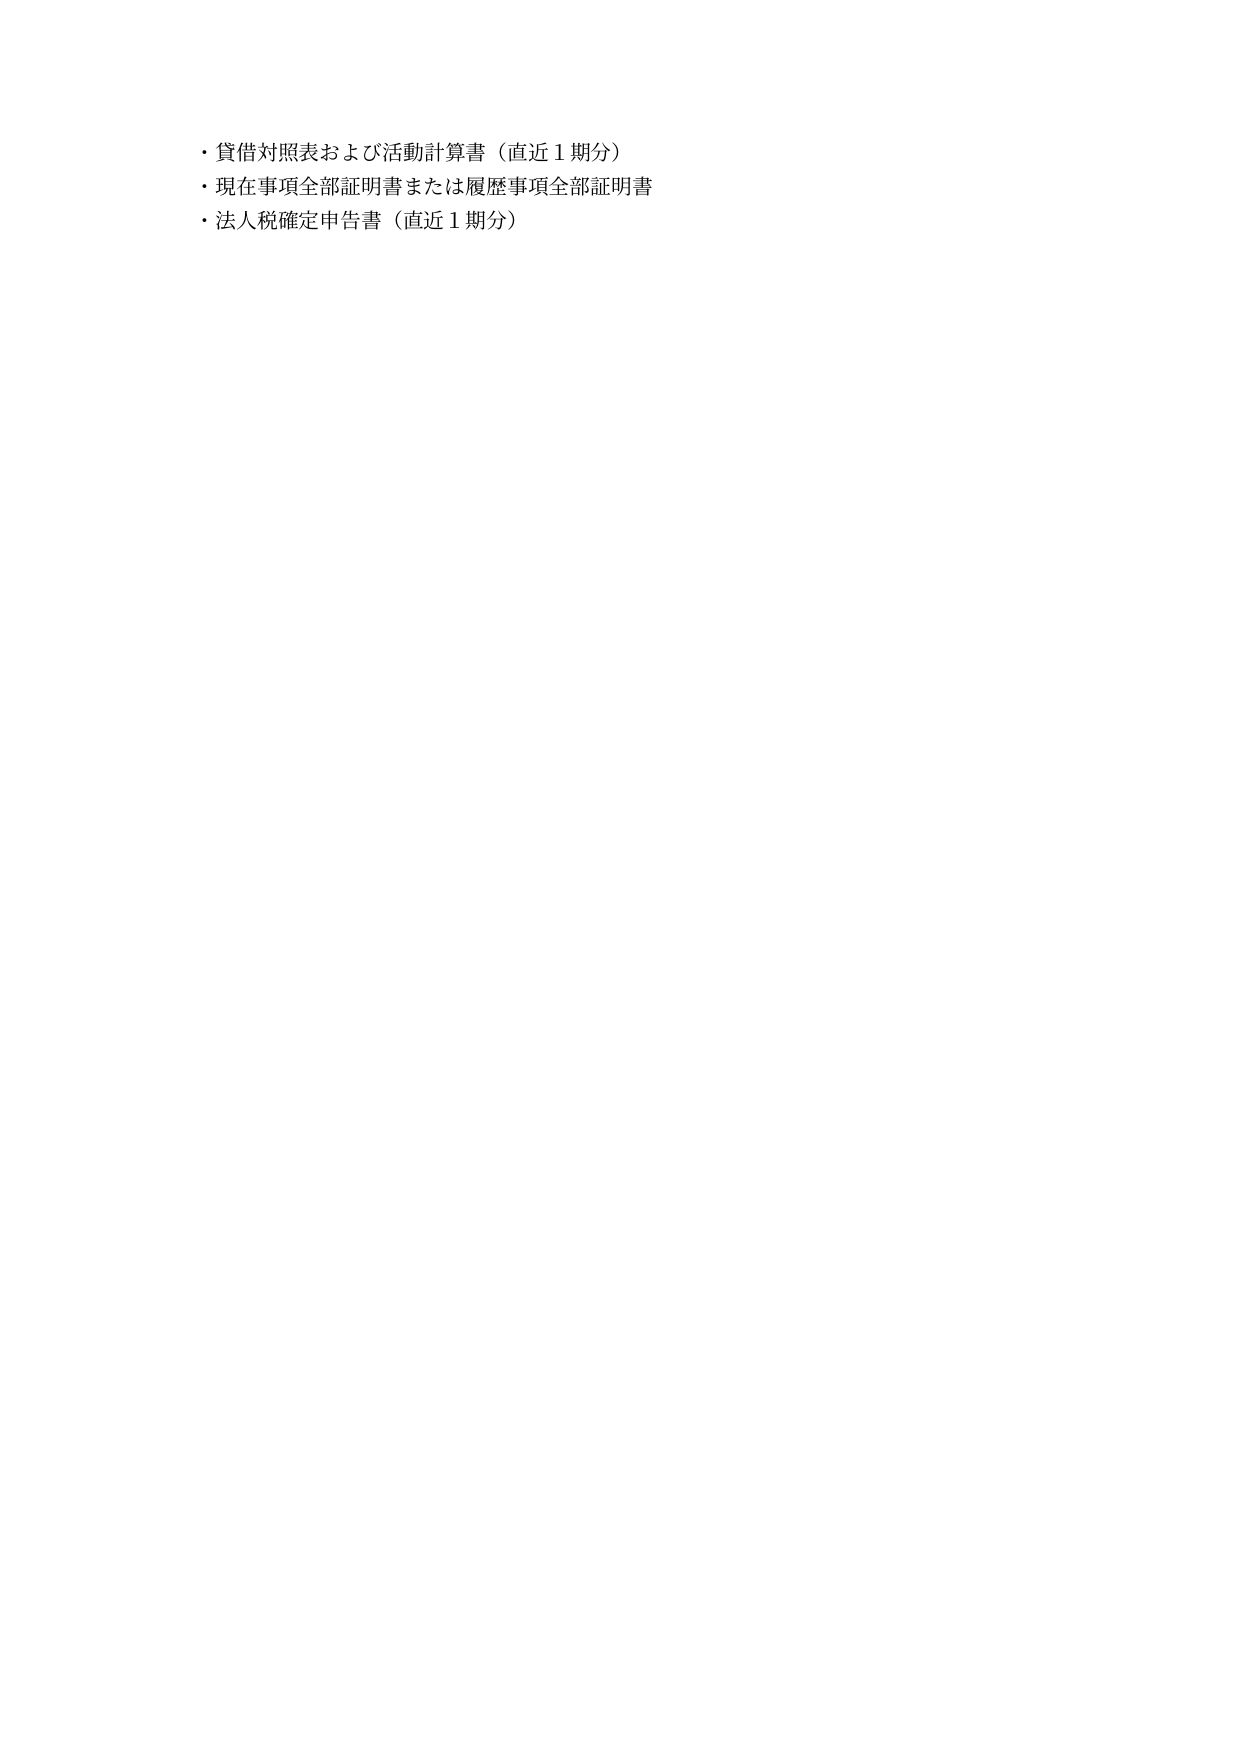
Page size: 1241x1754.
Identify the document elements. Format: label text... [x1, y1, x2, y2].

text ・現在事項全部証明書または履歴事項全部証明書 [148, 168, 1092, 202]
text ・法人税確定申告書（直近１期分） [148, 202, 1092, 236]
text ・貸借対照表および活動計算書（直近１期分） [148, 134, 1092, 168]
